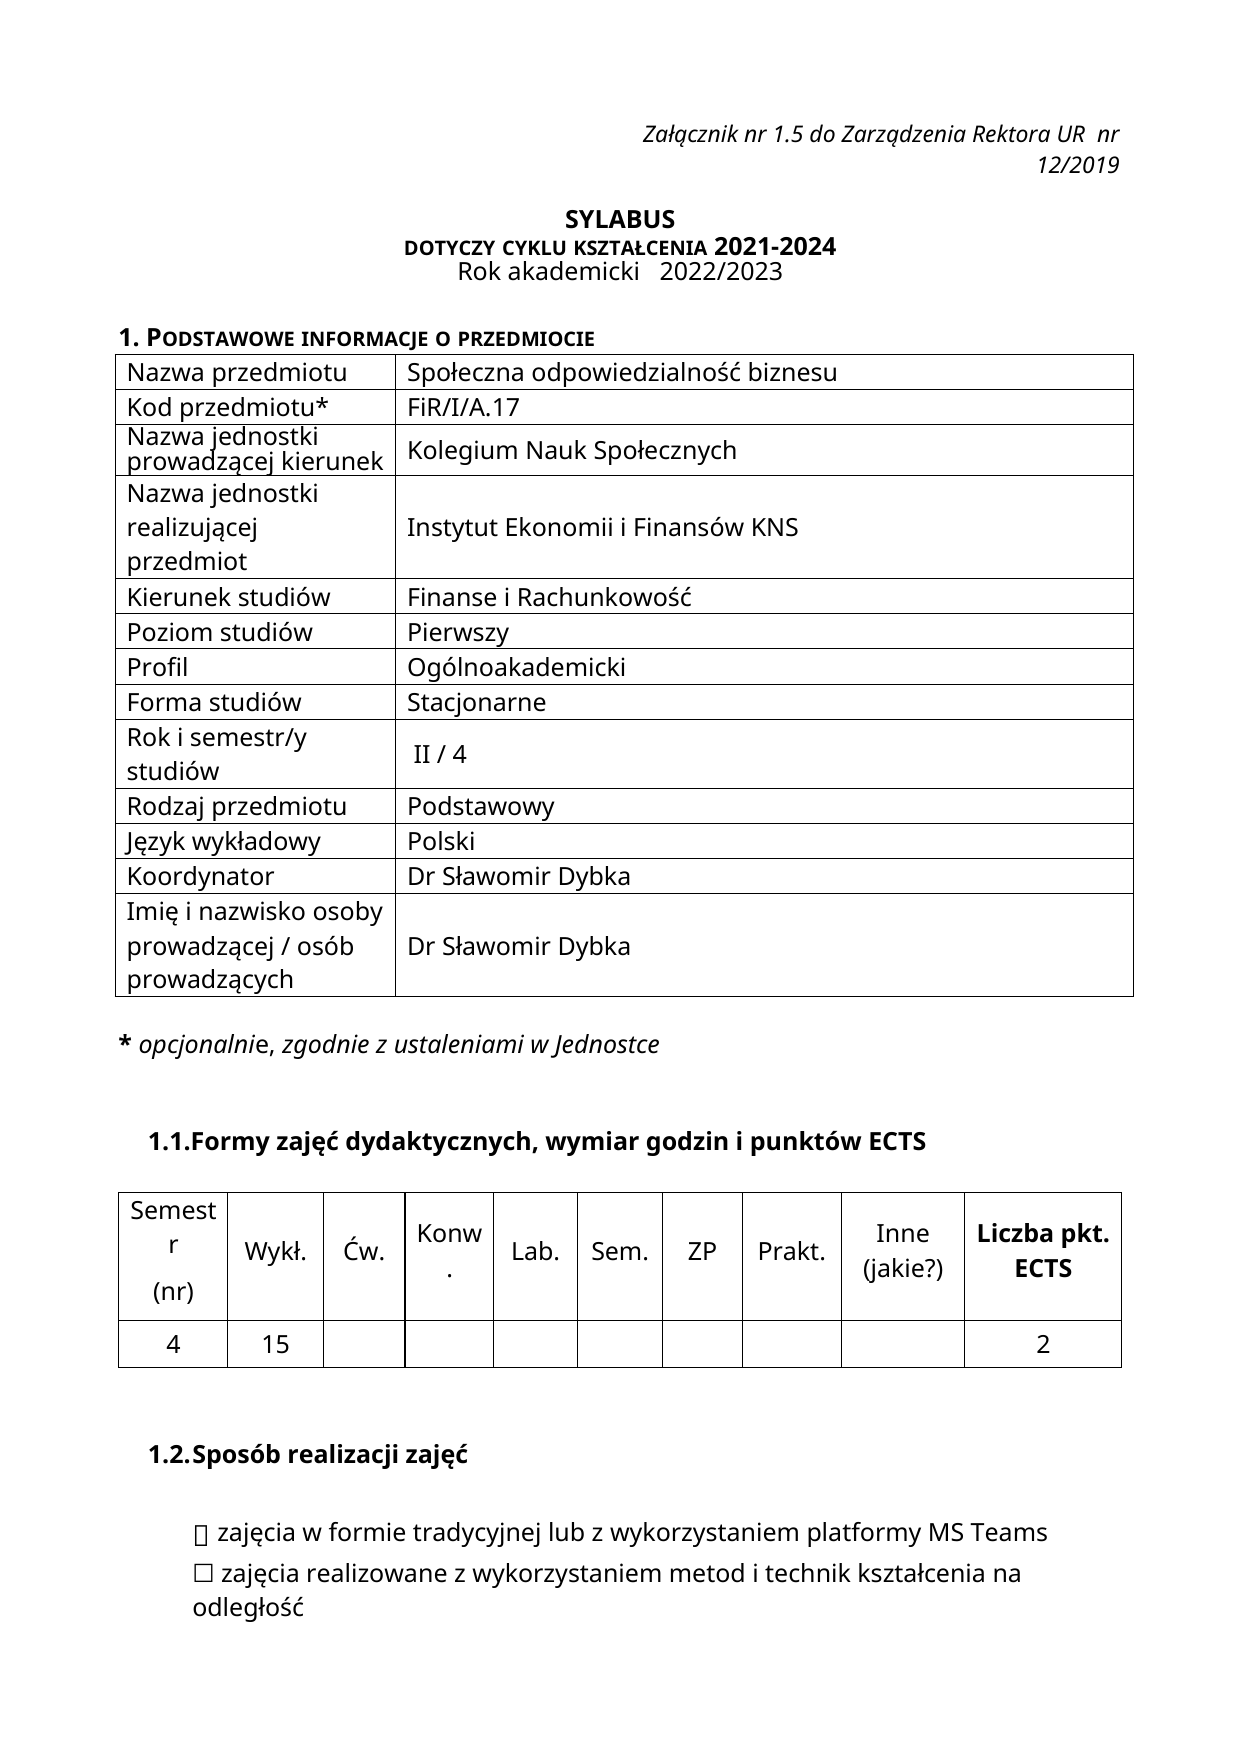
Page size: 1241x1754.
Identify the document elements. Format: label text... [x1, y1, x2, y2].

table_cell [324, 1321, 404, 1367]
text ☐ zajęcia realizowane z wykorzystaniem metod i technik kształcenia na odległość [192, 1555, 1122, 1623]
text 1. Podstawowe informacje o przedmiocie [118, 319, 1122, 354]
table_cell 2 [965, 1321, 1121, 1367]
table_cell Kierunek studiów [116, 579, 395, 613]
table_cell 15 [228, 1321, 323, 1367]
text SYLABUS [118, 201, 1122, 236]
table_cell [743, 1321, 841, 1367]
text dotyczy cyklu kształcenia 2021-2024 [118, 236, 1122, 261]
table_cell Nazwa jednostki realizującej przedmiot [116, 476, 395, 578]
table_cell Profil [116, 649, 395, 683]
table_cell FiR/I/A.17 [396, 390, 1133, 424]
text Rok akademicki 2022/2023 [118, 261, 1122, 286]
table_cell [406, 1321, 493, 1367]
table_header Semestr (nr) [119, 1193, 227, 1320]
table_header Prakt. [743, 1193, 841, 1320]
table_cell Kolegium Nauk Społecznych [396, 425, 1133, 475]
table_cell Forma studiów [116, 685, 395, 718]
table_cell Nazwa jednostki prowadzącej kierunek [116, 425, 395, 475]
table_cell Instytut Ekonomii i Finansów KNS [396, 476, 1133, 578]
table_cell Poziom studiów [116, 614, 395, 648]
text  zajęcia w formie tradycyjnej lub z wykorzystaniem platformy MS Teams [192, 1510, 1122, 1555]
text Załącznik nr 1.5 do Zarządzenia Rektora UR nr 12/2019 [118, 118, 1122, 181]
table_header Społeczna odpowiedzialność biznesu [396, 355, 1133, 389]
table_header ZP [663, 1193, 742, 1320]
table_cell Dr Sławomir Dybka [396, 859, 1133, 893]
table_cell Stacjonarne [396, 685, 1133, 718]
table_header Wykł. [228, 1193, 323, 1320]
table_cell Pierwszy [396, 614, 1133, 648]
table_cell [663, 1321, 742, 1367]
table_header Lab. [494, 1193, 577, 1320]
table_cell Polski [396, 824, 1133, 858]
table_cell Dr Sławomir Dybka [396, 894, 1133, 996]
table_header Sem. [578, 1193, 662, 1320]
table_cell [842, 1321, 964, 1367]
table_header Inne (jakie?) [842, 1193, 964, 1320]
table_cell Imię i nazwisko osoby prowadzącej / osób prowadzących [116, 894, 395, 996]
table_cell [578, 1321, 662, 1367]
table_cell 4 [119, 1321, 227, 1367]
table_cell Podstawowy [396, 789, 1133, 823]
table_cell Język wykładowy [116, 824, 395, 858]
table_header Konw. [406, 1193, 493, 1320]
table_cell Ogólnoakademicki [396, 649, 1133, 683]
table_cell Finanse i Rachunkowość [396, 579, 1133, 613]
text 1.2. Sposób realizacji zajęć [148, 1436, 1122, 1471]
table_cell [494, 1321, 577, 1367]
table_cell Kod przedmiotu* [116, 390, 395, 424]
table_header Ćw. [324, 1193, 404, 1320]
text 1.1.Formy zajęć dydaktycznych, wymiar godzin i punktów ECTS [148, 1124, 1122, 1158]
table_cell II / 4 [396, 720, 1133, 788]
table_cell Koordynator [116, 859, 395, 893]
table_header Liczba pkt. ECTS [965, 1193, 1121, 1320]
table_cell Rok i semestr/y studiów [116, 720, 395, 788]
table_cell Rodzaj przedmiotu [116, 789, 395, 823]
text * opcjonalnie, zgodnie z ustaleniami w Jednostce [118, 1026, 1122, 1061]
table_header Nazwa przedmiotu [116, 355, 395, 389]
